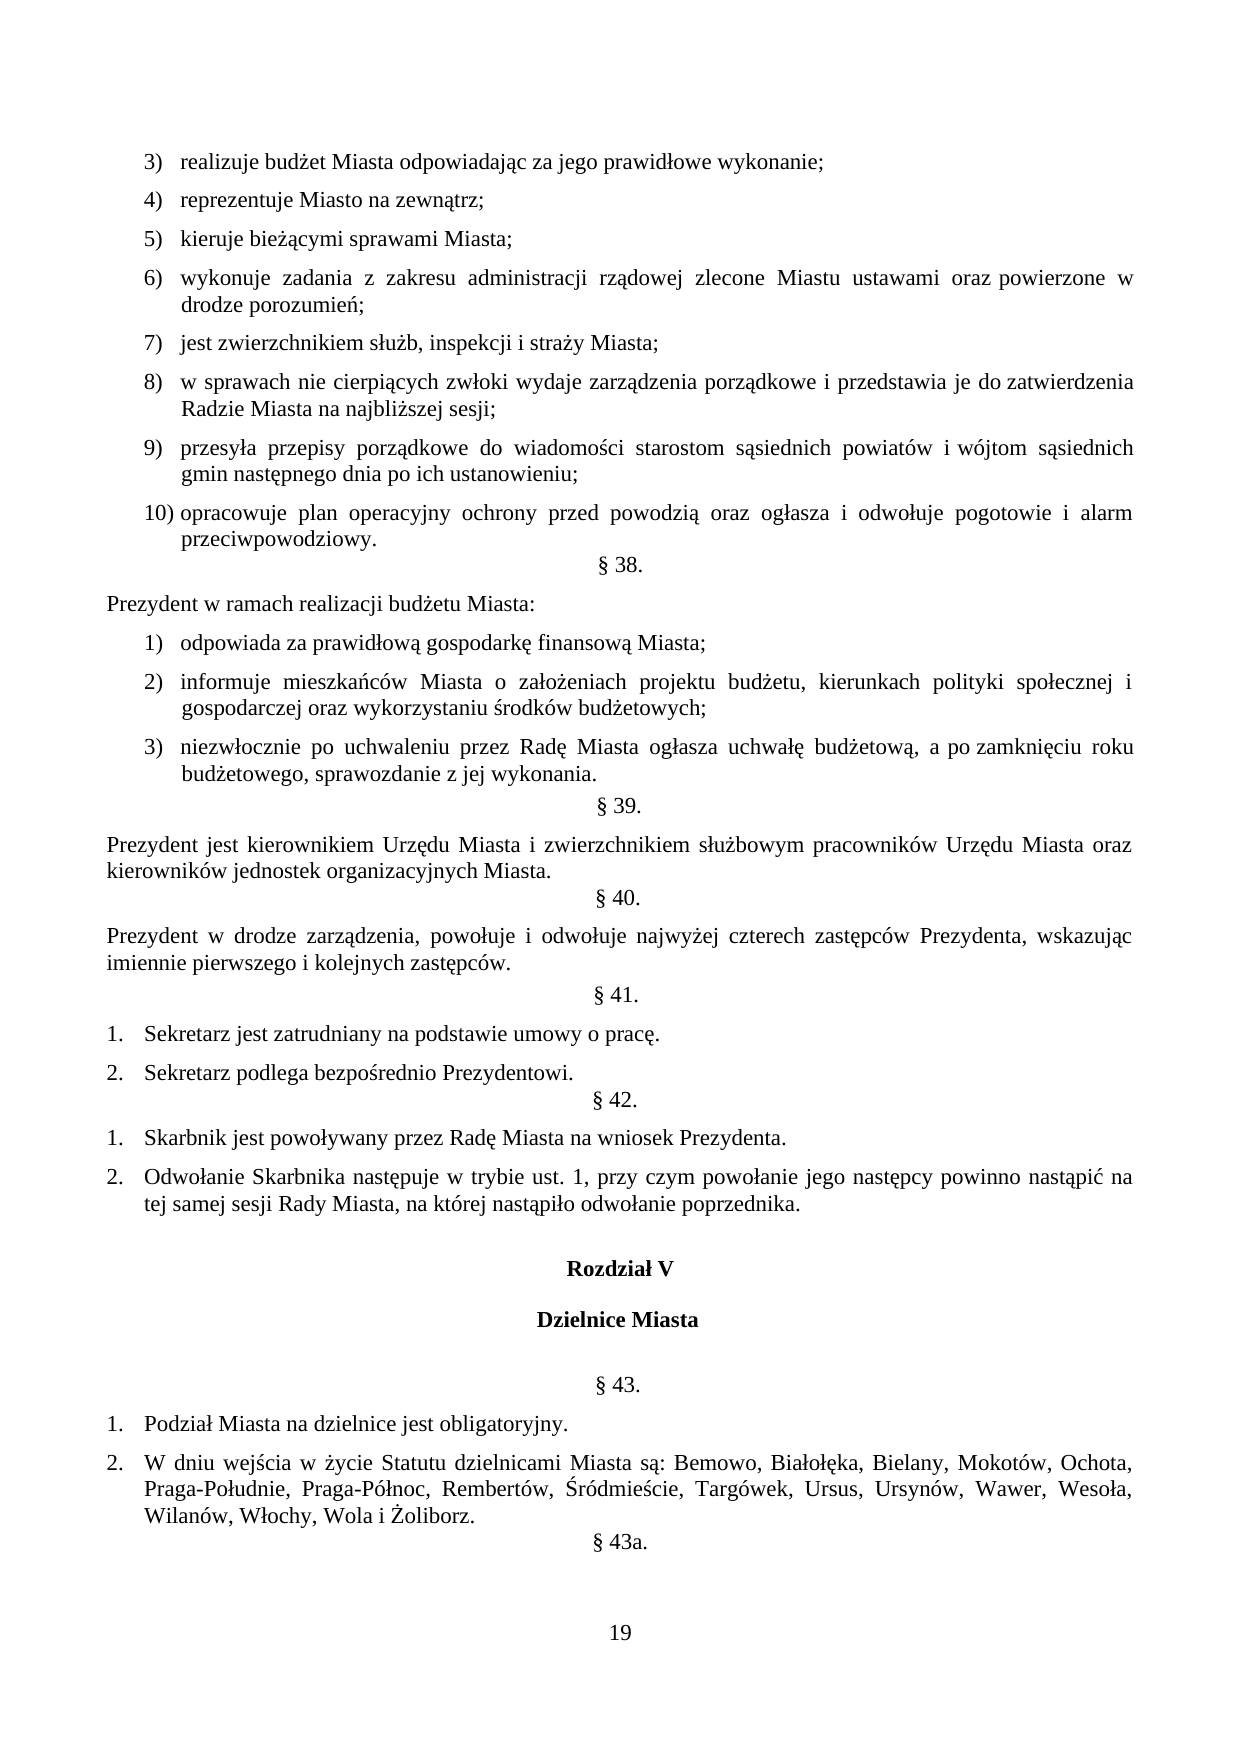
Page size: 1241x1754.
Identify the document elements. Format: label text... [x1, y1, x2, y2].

list w sprawach nie cierpiących zwłoki wydaje zarządzenia porządkowe i przedstawia je do zatwierdzenia Radzie Miasta na najbliższej sesji; [143, 368, 1134, 421]
list Sekretarz podlega bezpośrednio Prezydentowi. [106, 1059, 1134, 1086]
list Podział Miasta na dzielnice jest obligatoryjny. [106, 1410, 1134, 1437]
text § 39. [106, 792, 1131, 818]
list Odwołanie Skarbnika następuje w trybie ust. 1, przy czym powołanie jego następcy powinno nastąpić na tej samej sesji Rady Miasta, na której nastąpiło odwołanie poprzednika. [106, 1163, 1134, 1216]
list przesyła przepisy porządkowe do wiadomości starostom sąsiednich powiatów i wójtom sąsiednich gmin następnego dnia po ich ustanowieniu; [143, 433, 1134, 486]
list informuje mieszkańców Miasta o założeniach projektu budżetu, kierunkach polityki społecznej i gospodarczej oraz wykorzystaniu środków budżetowych; [144, 668, 1134, 721]
text Prezydent jest kierownikiem Urzędu Miasta i zwierzchnikiem służbowym pracowników Urzędu Miasta oraz kierowników jednostek organizacyjnych Miasta. [106, 831, 1134, 884]
list kieruje bieżącymi sprawami Miasta; [143, 225, 1134, 252]
text § 40. [106, 884, 1129, 910]
text Prezydent w drodze zarządzenia, powołuje i odwołuje najwyżej czterech zastępców Prezydenta, wskazując imiennie pierwszego i kolejnych zastępców. [106, 923, 1134, 975]
text § 43a. [106, 1528, 1134, 1554]
list Sekretarz jest zatrudniany na podstawie umowy o pracę. [106, 1020, 1134, 1047]
list wykonuje zadania z zakresu administracji rządowej zlecone Miastu ustawami oraz powierzone w drodze porozumień; [143, 264, 1134, 317]
text § 41. [106, 982, 1126, 1008]
text § 42. [106, 1086, 1123, 1112]
text § 38. [107, 551, 1134, 578]
text § 43. [106, 1371, 1129, 1398]
text Prezydent w ramach realizacji budżetu Miasta: [106, 590, 1134, 617]
list Skarbnik jest powoływany przez Radę Miasta na wniosek Prezydenta. [106, 1124, 1134, 1151]
text Dzielnice Miasta [106, 1306, 1129, 1333]
text Rozdział V [106, 1255, 1134, 1281]
list opracowuje plan operacyjny ochrony przed powodzią oraz ogłasza i odwołuje pogotowie i alarm przeciwpowodziowy. [143, 499, 1134, 551]
list niezwłocznie po uchwaleniu przez Radę Miasta ogłasza uchwałę budżetową, a po zamknięciu roku budżetowego, sprawozdanie z jej wykonania. [144, 733, 1134, 786]
list W dniu wejścia w życie Statutu dzielnicami Miasta są: Bemowo, Białołęka, Bielany, Mokotów, Ochota, Praga-Południe, Praga-Północ, Rembertów, Śródmieście, Targówek, Ursus, Ursynów, Wawer, Wesoła, Wilanów, Włochy, Wola i Żoliborz. [106, 1449, 1134, 1528]
list realizuje budżet Miasta odpowiadając za jego prawidłowe wykonanie; [143, 148, 1134, 174]
list odpowiada za prawidłową gospodarkę finansową Miasta; [144, 629, 1134, 656]
list reprezentuje Miasto na zewnątrz; [143, 187, 1134, 213]
list jest zwierzchnikiem służb, inspekcji i straży Miasta; [143, 329, 1134, 356]
